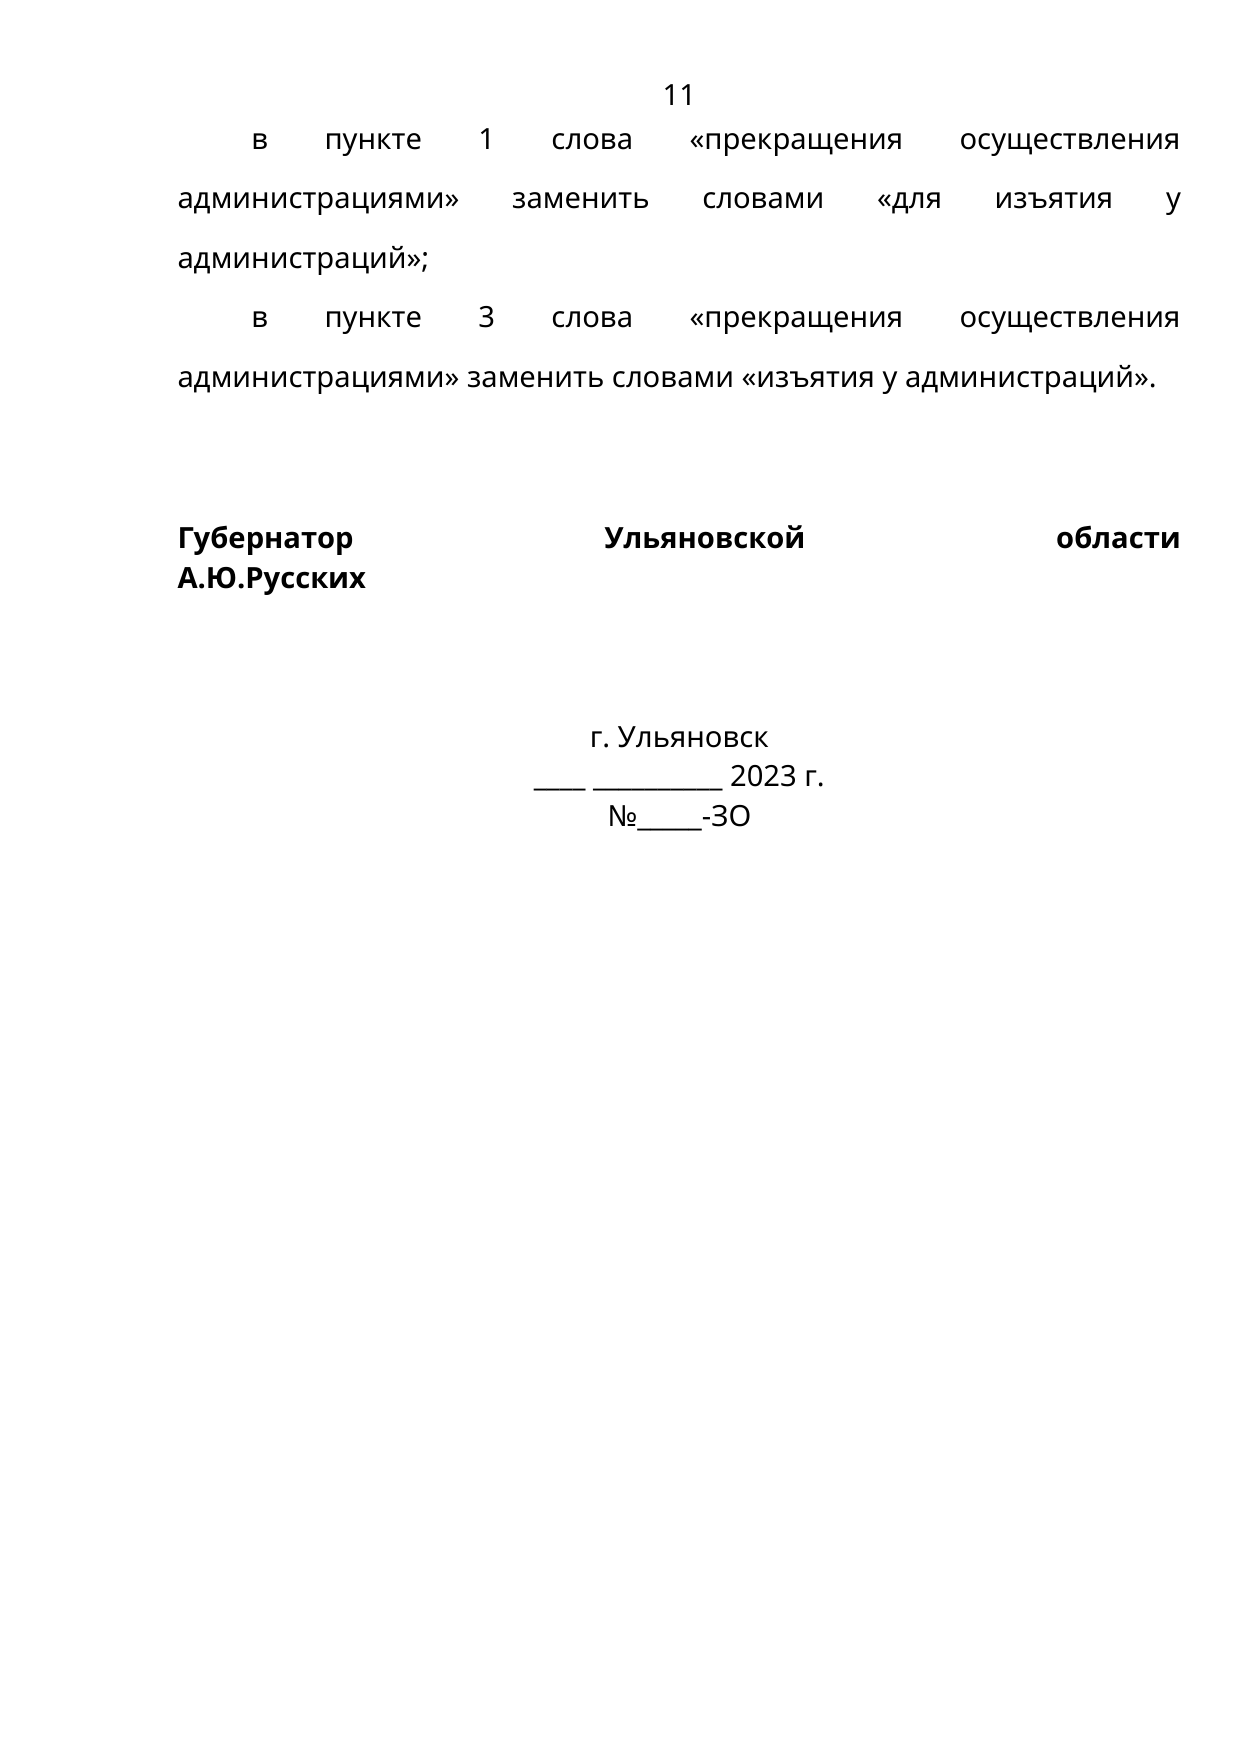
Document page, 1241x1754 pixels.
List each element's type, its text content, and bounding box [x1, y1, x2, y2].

text Губернатор Ульяновской области А.Ю.Русских [177, 518, 1181, 597]
text ____ __________ 2023 г. [177, 756, 1181, 795]
text в пункте 3 слова «прекращения осуществления администрациями» заменить словами «изъятия у администраций». [177, 297, 1181, 396]
text №_____-ЗО [177, 795, 1181, 835]
text г. Ульяновск [177, 716, 1181, 756]
text в пункте 1 слова «прекращения осуществления администрациями» заменить словами «для изъятия у администраций»; [177, 118, 1181, 277]
